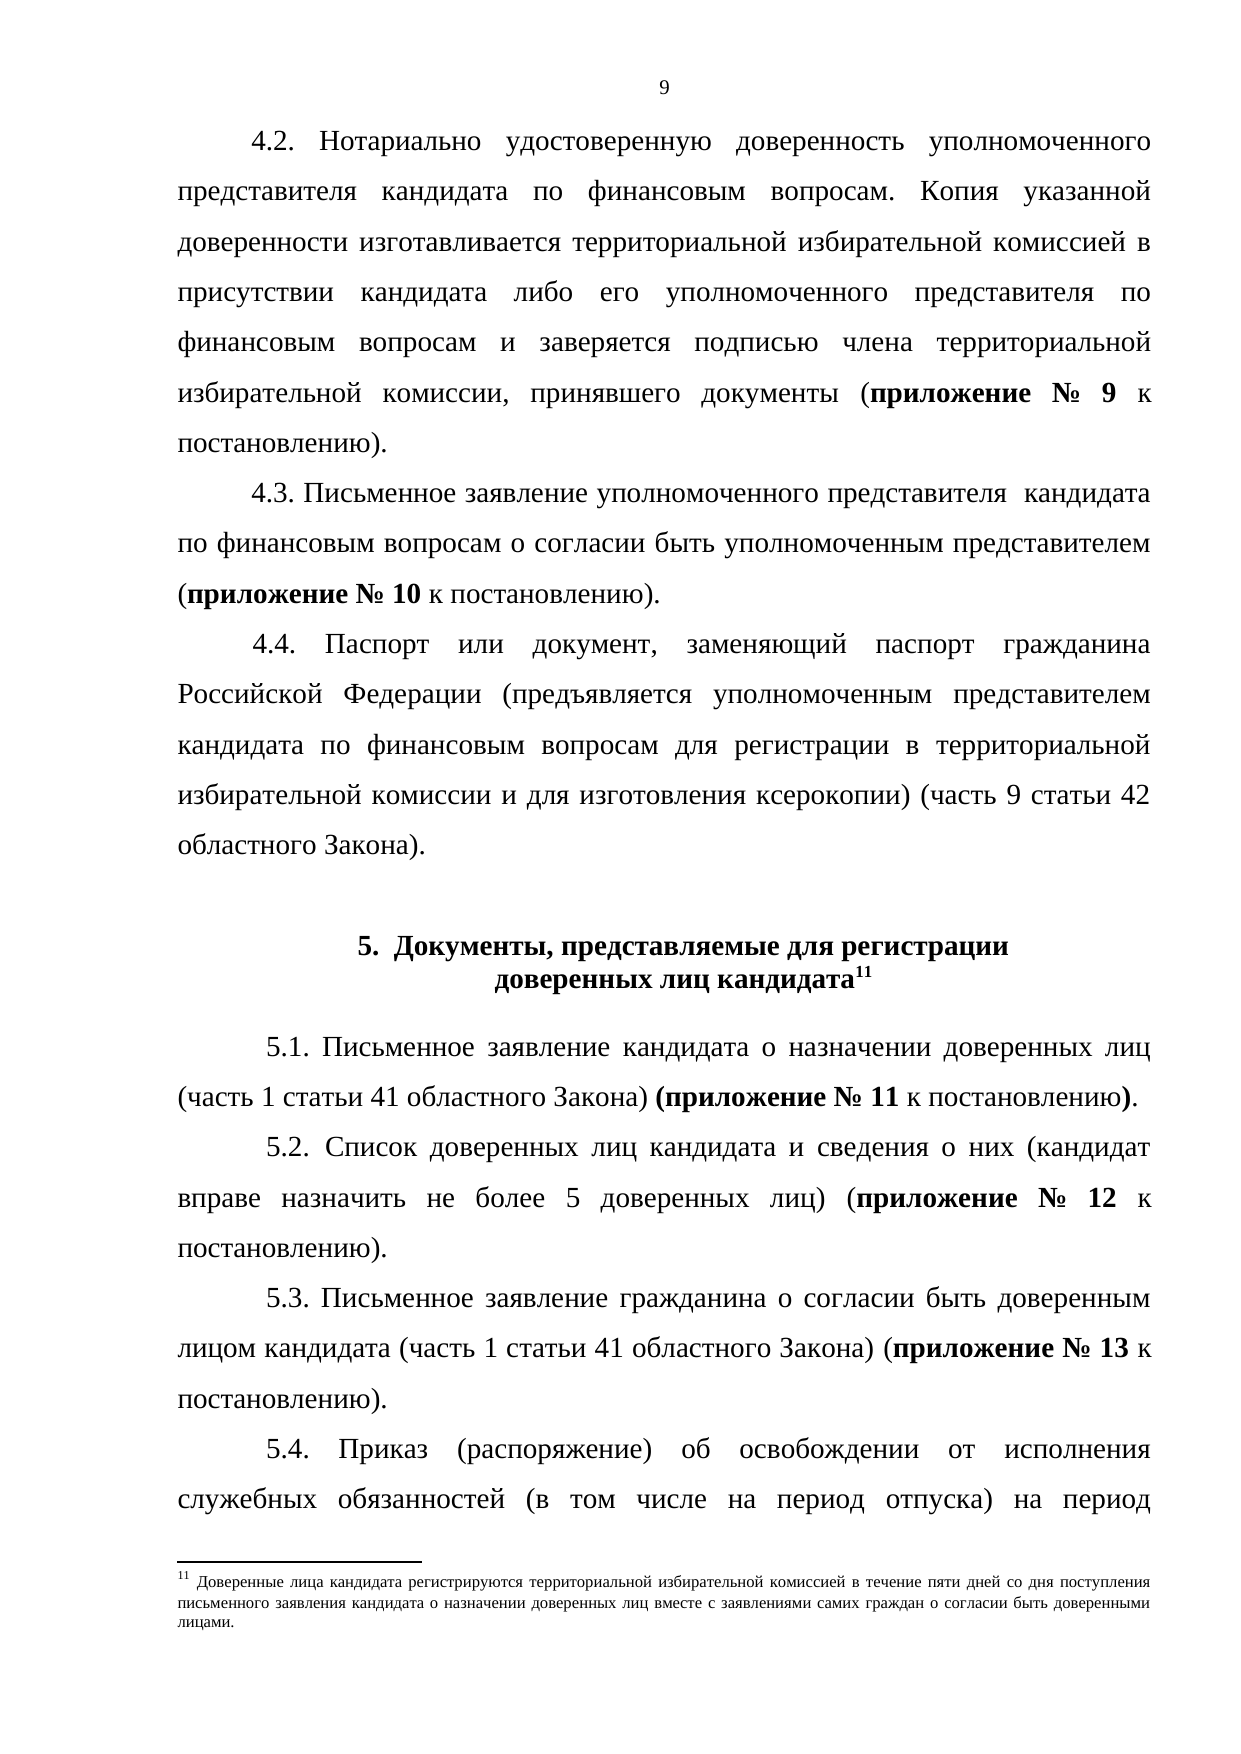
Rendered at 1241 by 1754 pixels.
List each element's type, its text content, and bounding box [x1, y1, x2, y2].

text 4.3. Письменное заявление уполномоченного представителя кандидата по финансовым вопросам о согласии быть уполномоченным представителем (приложение № 10 к постановлению). [177, 475, 1152, 609]
text 5.2. Список доверенных лиц кандидата и сведения о них (кандидат вправе назначить не более 5 доверенных лиц) (приложение № 12 к постановлению). [177, 1129, 1152, 1263]
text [177, 1431, 1152, 1515]
text 4.4. Паспорт или документ, заменяющий паспорт гражданина Российской Федерации (предъявляется уполномоченным представителем кандидата по финансовым вопросам для регистрации в территориальной избирательной комиссии и для изготовления ксерокопии) (часть 9 статьи 42 областного Закона). [177, 626, 1152, 861]
text 5.3. Письменное заявление гражданина о согласии быть доверенным лицом кандидата (часть 1 статьи 41 областного Закона) (приложение № 13 к постановлению). [177, 1280, 1152, 1414]
text доверенных лиц кандидата [177, 962, 1152, 995]
text 5.1. Письменное заявление кандидата о назначении доверенных лиц (часть 1 статьи 41 областного Закона) (приложение № 11 к постановлению). [177, 1029, 1152, 1113]
text 5. Документы, представляемые для регистрации [177, 928, 1152, 962]
text 4.2. Нотариально удостоверенную доверенность уполномоченного представителя кандидата по финансовым вопросам. Копия указанной доверенности изготавливается территориальной избирательной комиссией в присутствии кандидата либо его уполномоченного представителя по финансовым вопросам и заверяется подписью члена территориальной избирательной комиссии, принявшего документы (приложение № 9 к постановлению). [177, 123, 1152, 458]
